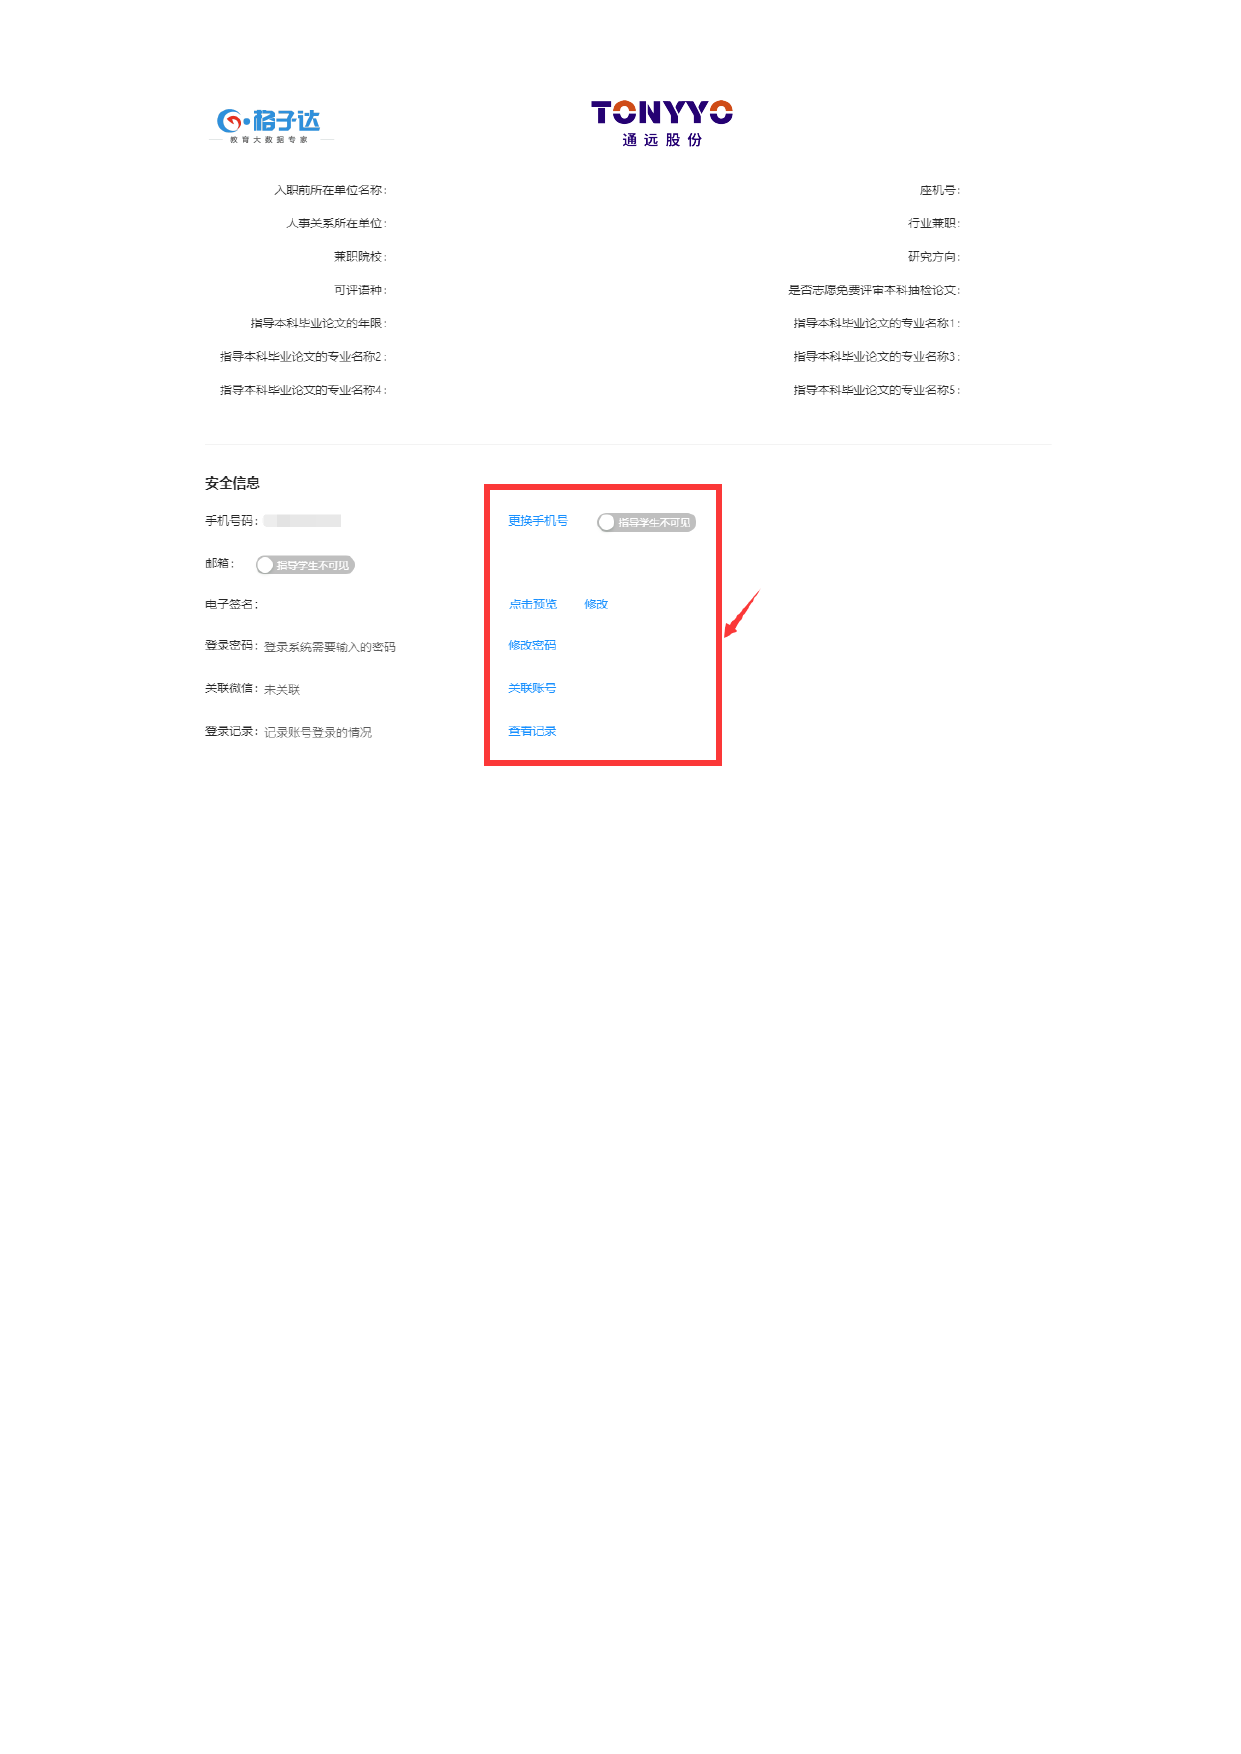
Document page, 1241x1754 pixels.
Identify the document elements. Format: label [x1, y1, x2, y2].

picture [187, 168, 1052, 773]
picture [591, 100, 733, 161]
picture [187, 90, 350, 161]
